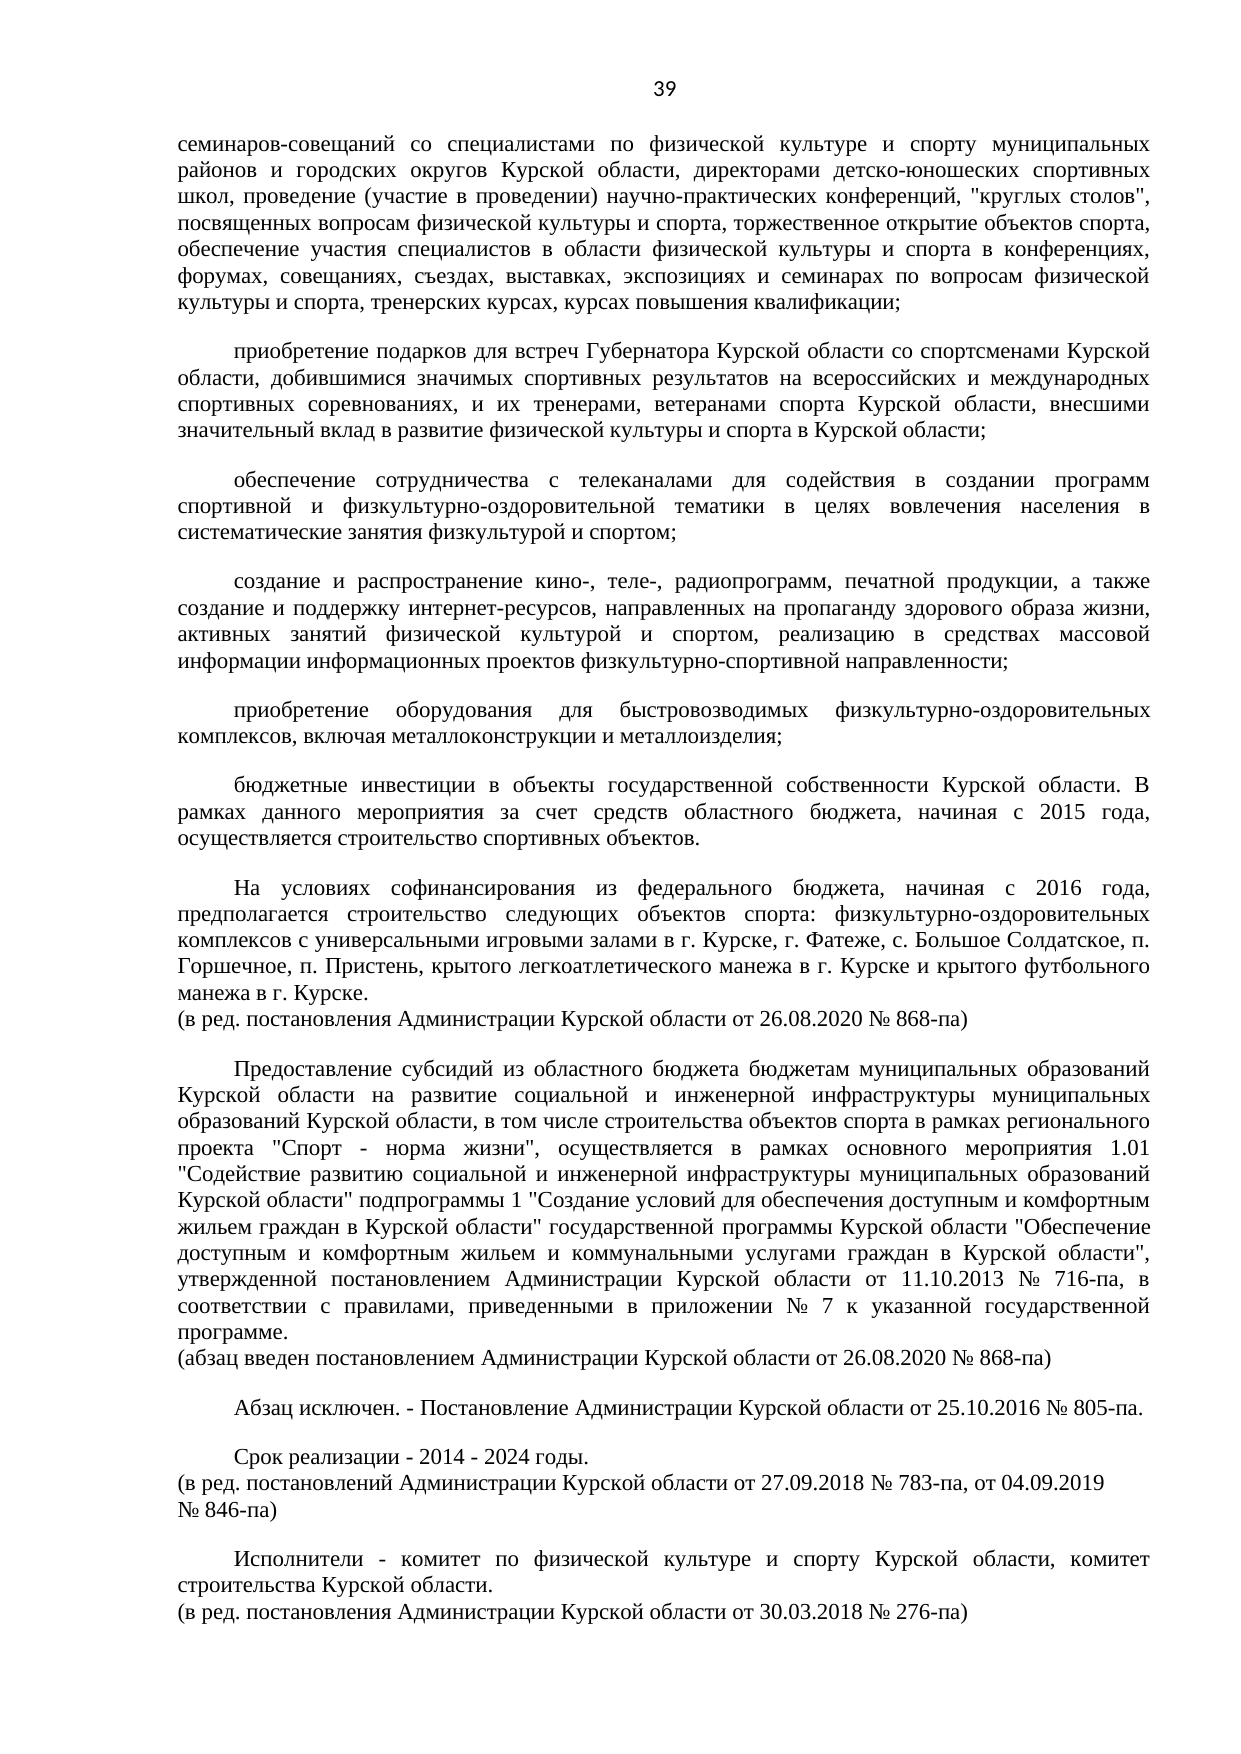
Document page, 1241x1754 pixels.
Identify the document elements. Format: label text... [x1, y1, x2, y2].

text бюджетные инвестиции в объекты государственной собственности Курской области. В рамках данного мероприятия за счет средств областного бюджета, начиная с 2015 года, осуществляется строительство спортивных объектов. [177, 772, 1152, 851]
text Предоставление субсидий из областного бюджета бюджетам муниципальных образований Курской области на развитие социальной и инженерной инфраструктуры муниципальных образований Курской области, в том числе строительства объектов спорта в рамках регионального проекта "Спорт - норма жизни", осуществляется в рамках основного мероприятия 1.01 "Содействие развитию социальной и инженерной инфраструктуры муниципальных образований Курской области" подпрограммы 1 "Создание условий для обеспечения доступным и комфортным жильем граждан в Курской области" государственной программы Курской области "Обеспечение доступным и комфортным жильем и коммунальными услугами граждан в Курской области", утвержденной постановлением Администрации Курской области от 11.10.2013 № 716-па, в соответствии с правилами, приведенными в приложении № 7 к указанной государственной программе. [177, 1054, 1152, 1344]
text Абзац исключен. - Постановление Администрации Курской области от 25.10.2016 № 805-па. [177, 1394, 1152, 1420]
text приобретение подарков для встреч Губернатора Курской области со спортсменами Курской области, добившимися значимых спортивных результатов на всероссийских и международных спортивных соревнованиях, и их тренерами, ветеранами спорта Курской области, внесшими значительный вклад в развитие физической культуры и спорта в Курской области; [177, 337, 1152, 443]
text (в ред. постановления Администрации Курской области от 26.08.2020 № 868-па) [177, 1005, 1152, 1032]
text обеспечение сотрудничества с телеканалами для содействия в создании программ спортивной и физкультурно-оздоровительной тематики в целях вовлечения населения в систематические занятия физкультурой и спортом; [177, 466, 1152, 545]
text создание и распространение кино-, теле-, радиопрограмм, печатной продукции, а также создание и поддержку интернет-ресурсов, направленных на пропаганду здорового образа жизни, активных занятий физической культурой и спортом, реализацию в средствах массовой информации информационных проектов физкультурно-спортивной направленности; [177, 568, 1152, 673]
text (абзац введен постановлением Администрации Курской области от 26.08.2020 № 868-па) [177, 1344, 1152, 1371]
text (в ред. постановлений Администрации Курской области от 27.09.2018 № 783-па, от 04.09.2019 [177, 1469, 1152, 1496]
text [177, 130, 1152, 314]
text № 846-па) [177, 1496, 1152, 1522]
text (в ред. постановления Администрации Курской области от 30.03.2018 № 276-па) [177, 1598, 1152, 1624]
text Исполнители - комитет по физической культуре и спорту Курской области, комитет строительства Курской области. [177, 1545, 1152, 1598]
text приобретение оборудования для быстровозводимых физкультурно-оздоровительных комплексов, включая металлоконструкции и металлоизделия; [177, 696, 1152, 749]
text На условиях софинансирования из федерального бюджета, начиная с 2016 года, предполагается строительство следующих объектов спорта: физкультурно-оздоровительных комплексов с универсальными игровыми залами в г. Курске, г. Фатеже, с. Большое Солдатское, п. Горшечное, п. Пристень, крытого легкоатлетического манежа в г. Курске и крытого футбольного манежа в г. Курске. [177, 873, 1152, 1005]
text Срок реализации - 2014 - 2024 годы. [177, 1443, 1152, 1469]
